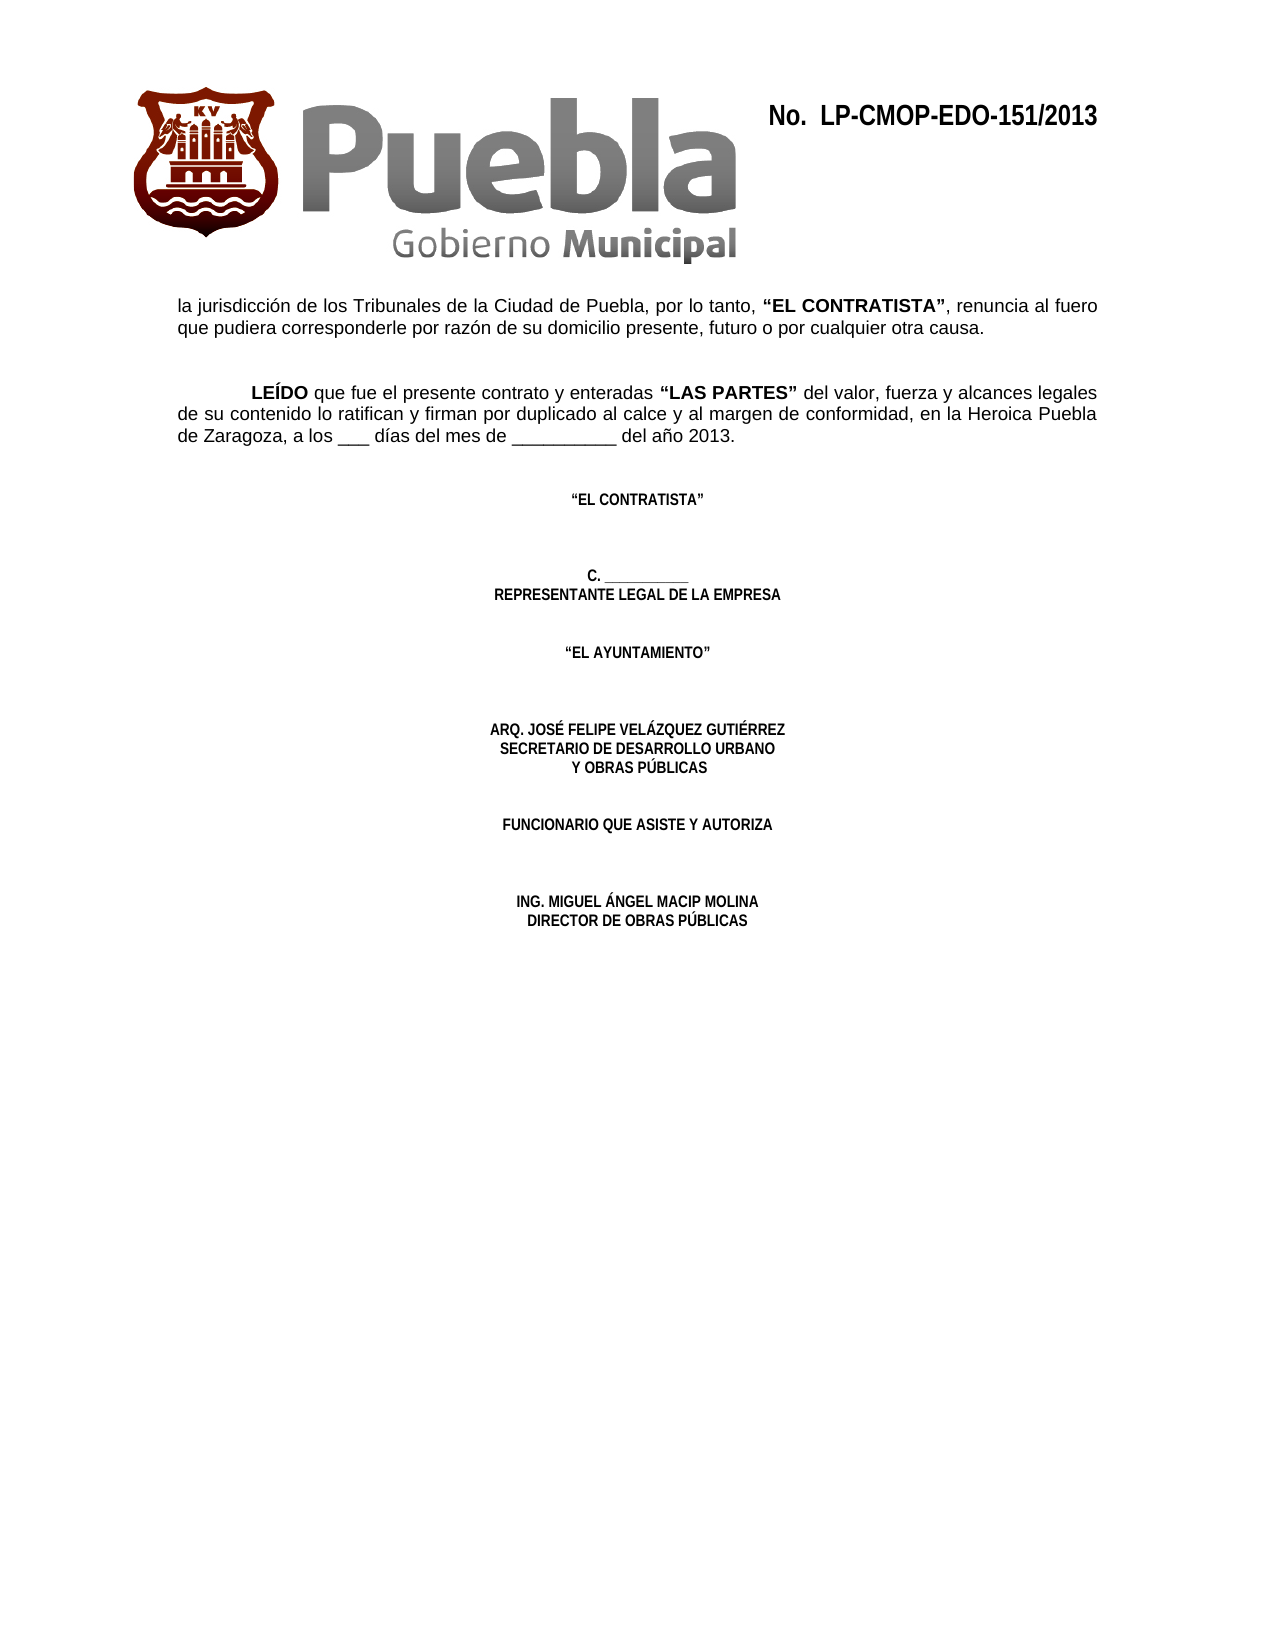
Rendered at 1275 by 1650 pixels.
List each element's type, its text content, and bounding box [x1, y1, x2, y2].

text REPRESENTANTE LEGAL DE LA EMPRESA [177, 585, 1098, 604]
text DIRECTOR DE OBRAS PÚBLICAS [177, 911, 1098, 930]
text C. ___________ [177, 566, 1098, 585]
text “EL AYUNTAMIENTO” [177, 643, 1098, 662]
text ING. MIGUEL ÁNGEL MACIP MOLINA [177, 892, 1098, 911]
text Arq. JOSÉ felipe velázquez GUTIÉRREZ [177, 719, 1098, 738]
text Y OBRAS PÚBLICAS [177, 758, 1098, 777]
text LEÍDO que fue el presente contrato y enteradas “LAS PARTES” del valor, fuerza y alcances legales de su contenido lo ratifican y firman por duplicado al calce y al margen de conformidad, en la Heroica Puebla de Zaragoza, a los ___ días del mes de __________ del año 2013. [177, 382, 1098, 446]
text FUNCIONARIO QUE ASISTE Y AUTORIZA [177, 815, 1098, 834]
text “EL contratista” [177, 489, 1098, 508]
text secretario de DESARROLLO URBANO [177, 738, 1098, 758]
picture [133, 87, 736, 264]
